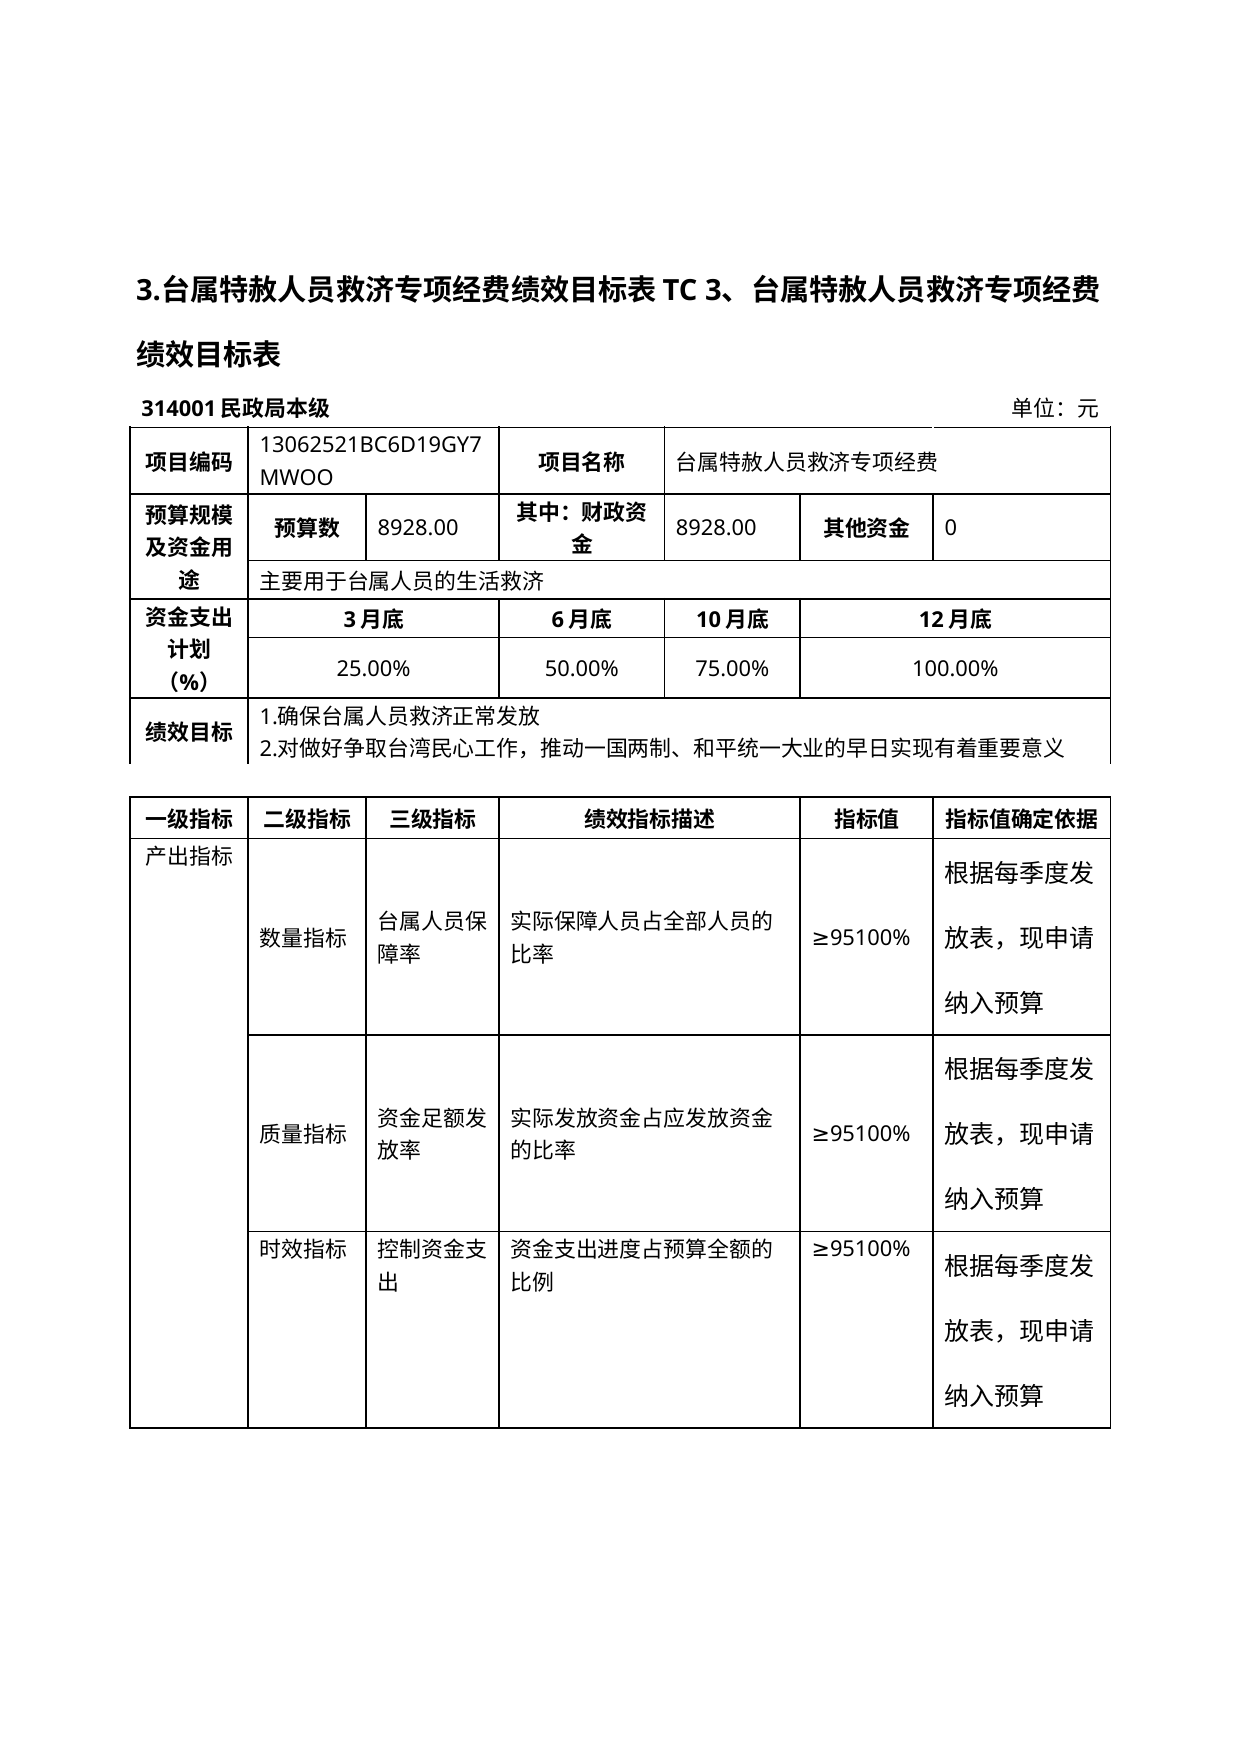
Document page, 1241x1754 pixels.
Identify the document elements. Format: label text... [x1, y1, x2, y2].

table_cell 资金支出进度占预算全额的比例 [500, 1232, 799, 1427]
table_header 指标值 [801, 798, 932, 837]
table_cell 3月底 [249, 600, 498, 636]
table_cell 产出指标 [131, 839, 247, 1427]
table_cell ≥95100% [801, 839, 932, 1034]
table_cell 75.00% [665, 638, 799, 697]
table_cell 0 [934, 495, 1110, 559]
table_cell 主要用于台属人员的生活救济 [249, 561, 1110, 598]
table_cell 10月底 [665, 600, 799, 636]
table_cell 绩效目标 [131, 699, 247, 763]
table_cell 13062521BC6D19GY7MWOO [249, 428, 498, 493]
table_cell 台属特赦人员救济专项经费 [665, 428, 1110, 493]
table_header 三级指标 [367, 798, 498, 837]
table_cell 项目编码 [131, 428, 247, 493]
table_cell 质量指标 [249, 1036, 365, 1231]
table_cell 根据每季度发放表，现申请纳入预算 [934, 839, 1110, 1034]
table_cell 8928.00 [665, 495, 799, 559]
table_cell 实际保障人员占全部人员的比率 [500, 839, 799, 1034]
table_cell 100.00% [801, 638, 1110, 697]
table_header 指标值确定依据 [934, 798, 1110, 837]
table_cell 预算数 [249, 495, 365, 559]
table_cell 6月底 [500, 600, 664, 636]
table_cell 根据每季度发放表，现申请纳入预算 [934, 1036, 1110, 1231]
table_header 二级指标 [249, 798, 365, 837]
table_cell ≥95100% [801, 1232, 932, 1427]
table_cell 控制资金支出 [367, 1232, 498, 1427]
table_cell 1.确保台属人员救济正常发放 2.对做好争取台湾民心工作，推动一国两制、和平统一大业的早日实现有着重要意义 [249, 699, 1110, 763]
table_header 314001民政局本级 [131, 387, 932, 426]
table_cell 50.00% [500, 638, 664, 697]
table_cell 25.00% [249, 638, 498, 697]
table_cell 项目名称 [500, 428, 664, 493]
table_header 一级指标 [131, 798, 247, 837]
table_cell 预算规模及资金用途 [131, 495, 247, 598]
table_cell 实际发放资金占应发放资金的比率 [500, 1036, 799, 1231]
table_cell 资金支出计划（%） [131, 600, 247, 697]
table_cell 其中：财政资金 [500, 495, 664, 559]
table_cell 时效指标 [249, 1232, 365, 1427]
table_cell 12月底 [801, 600, 1110, 636]
table_header 单位：元 [934, 387, 1110, 426]
table_cell 数量指标 [249, 839, 365, 1034]
table_cell 根据每季度发放表，现申请纳入预算 [934, 1232, 1110, 1427]
table_cell 8928.00 [367, 495, 498, 559]
table_cell 其他资金 [801, 495, 932, 559]
table_cell 台属人员保障率 [367, 839, 498, 1034]
table_cell 资金足额发放率 [367, 1036, 498, 1231]
text 3.台属特赦人员救济专项经费绩效目标表TC 3、台属特赦人员救济专项经费绩效目标表 [136, 255, 1104, 385]
table_header 绩效指标描述 [500, 798, 799, 837]
table_cell ≥95100% [801, 1036, 932, 1231]
